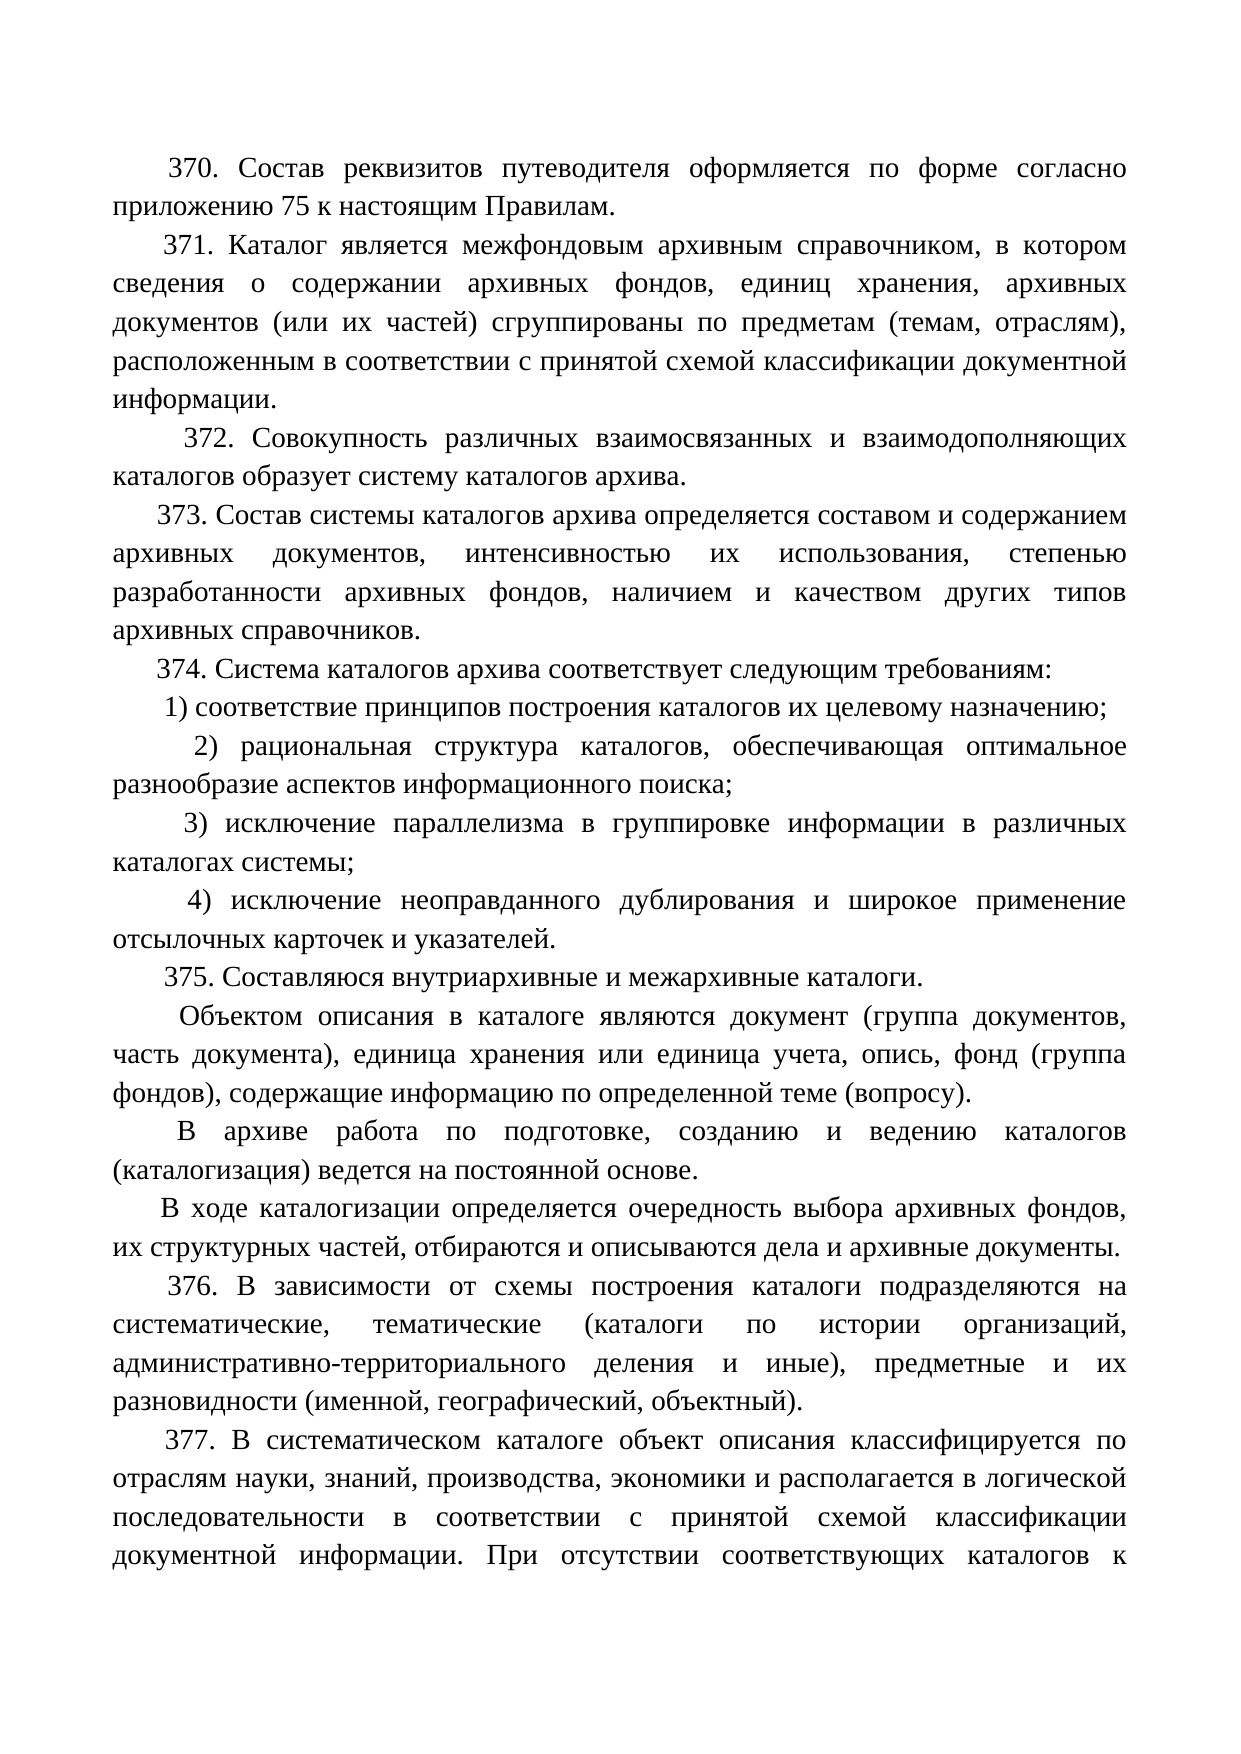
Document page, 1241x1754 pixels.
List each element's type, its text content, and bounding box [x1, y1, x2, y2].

text 373. Состав системы каталогов архива определяется составом и содержанием архивных документов, интенсивностью их использования, степенью разработанности архивных фондов, наличием и качеством других типов архивных справочников. [112, 497, 1128, 646]
text 376. В зависимости от схемы построения каталоги подразделяются на систематические, тематические (каталоги по истории организаций, административно-территориального деления и иные), предметные и их разновидности (именной, географический, объектный). [112, 1268, 1128, 1417]
text 3) исключение параллелизма в группировке информации в различных каталогах системы; [112, 805, 1128, 877]
text 370. Состав реквизитов путеводителя оформляется по форме согласно приложению 75 к настоящим Правилам. [112, 150, 1128, 222]
text 375. Составляюся внутриархивные и межархивные каталоги. [112, 959, 1128, 993]
text 4) исключение неоправданного дублирования и широкое применение отсылочных карточек и указателей. [112, 882, 1128, 954]
text 2) рациональная структура каталогов, обеспечивающая оптимальное разнообразие аспектов информационного поиска; [112, 728, 1128, 800]
text 374. Система каталогов архива соответствует следующим требованиям: [112, 651, 1128, 684]
text 372. Совокупность различных взаимосвязанных и взаимодополняющих каталогов образует систему каталогов архива. [112, 420, 1128, 492]
text 371. Каталог является межфондовым архивным справочником, в котором сведения о содержании архивных фондов, единиц хранения, архивных документов (или их частей) сгруппированы по предметам (темам, отраслям), расположенным в соответствии с принятой схемой классификации документной информации. [112, 227, 1128, 415]
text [112, 1422, 1128, 1571]
text 1) соответствие принципов построения каталогов их целевому назначению; [112, 689, 1128, 723]
text В архиве работа по подготовке, созданию и ведению каталогов (каталогизация) ведется на постоянной основе. [112, 1113, 1128, 1186]
text Объектом описания в каталоге являются документ (группа документов, часть документа), единица хранения или единица учета, опись, фонд (группа фондов), содержащие информацию по определенной теме (вопросу). [112, 998, 1128, 1108]
text В ходе каталогизации определяется очередность выбора архивных фондов, их структурных частей, отбираются и описываются дела и архивные документы. [112, 1191, 1128, 1263]
